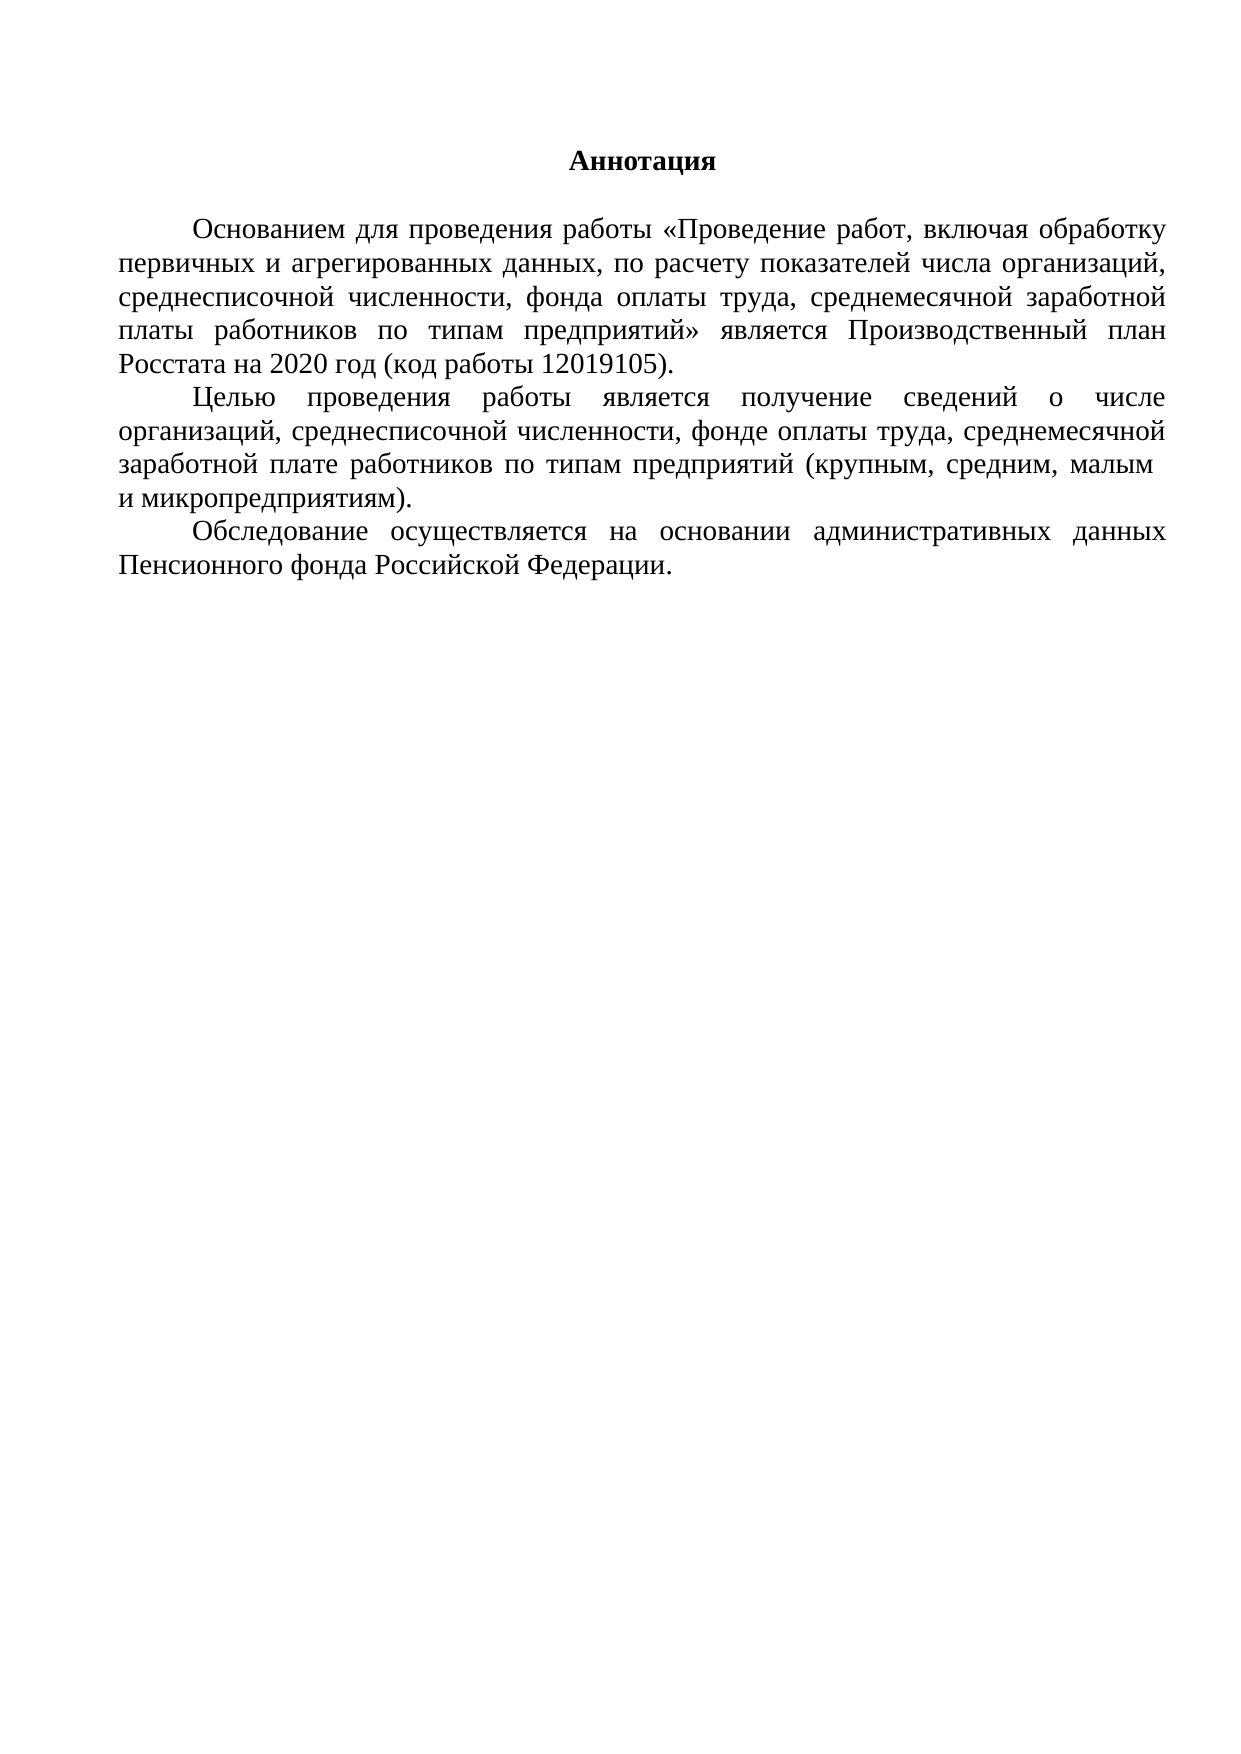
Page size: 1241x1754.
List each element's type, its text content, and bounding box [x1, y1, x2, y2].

text Обследование осуществляется на основании административных данных Пенсионного фонда Российской Федерации. [118, 513, 1167, 581]
text Основанием для проведения работы «Проведение работ, включая обработку первичных и агрегированных данных, по расчету показателей числа организаций, среднесписочной численности, фонда оплаты труда, среднемесячной заработной платы работников по типам предприятий» является Производственный план Росстата на 2020 год (код работы 12019105). [118, 212, 1167, 379]
text Аннотация [118, 143, 1167, 177]
text Целью проведения работы является получение сведений о числе организаций, среднесписочной численности, фонде оплаты труда, среднемесячной заработной плате работников по типам предприятий (крупным, средним, малым и микропредприятиям). [118, 379, 1167, 513]
